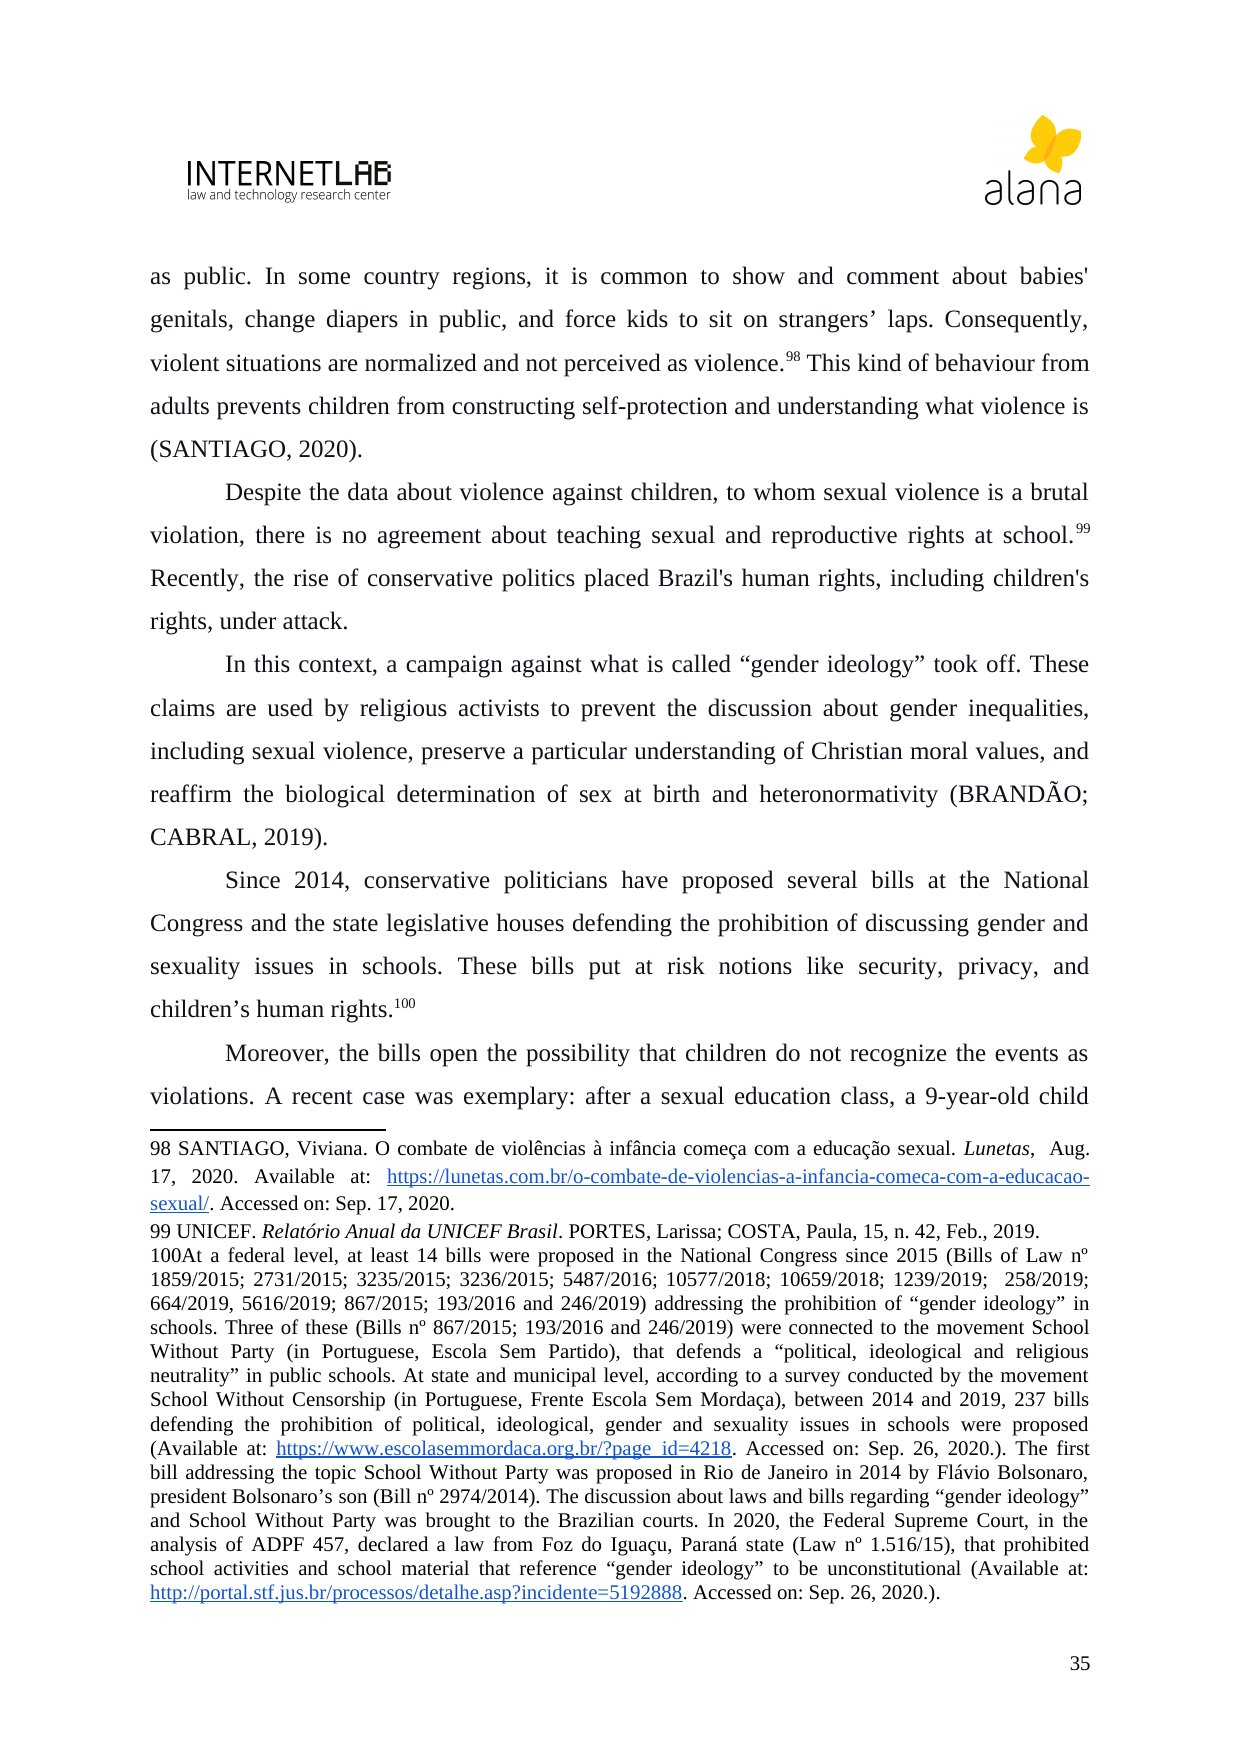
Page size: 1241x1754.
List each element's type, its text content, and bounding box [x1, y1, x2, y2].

text Despite the data about violence against children, to whom sexual violence is a brutal violation, there is no agreement about teaching sexual and reproductive rights at school. Recently, the rise of conservative politics placed Brazil's human rights, including children's rights, under attack. [150, 477, 1090, 635]
text In this context, a campaign against what is called “gender ideology” took off. These claims are used by religious activists to prevent the discussion about gender inequalities, including sexual violence, preserve a particular understanding of Christian moral values, and reaffirm the biological determination of sex at birth and heteronormativity (BRANDÃO; CABRAL, 2019). [150, 649, 1090, 851]
text Moreover, the bills open the possibility that children do not recognize the events as violations. A recent case was exemplary: after a sexual education class, a 9-year-old child reported that her grandfather abused her. The case reinforced the debate in favour of sexual education at schools. [150, 1038, 1090, 1109]
picture [985, 115, 1082, 205]
text Since 2014, conservative politicians have proposed several bills at the National Congress and the state legislative houses defending the prohibition of discussing gender and sexuality issues in schools. These bills put at risk notions like security, privacy, and children’s human rights. [150, 865, 1090, 1023]
picture [179, 135, 398, 222]
